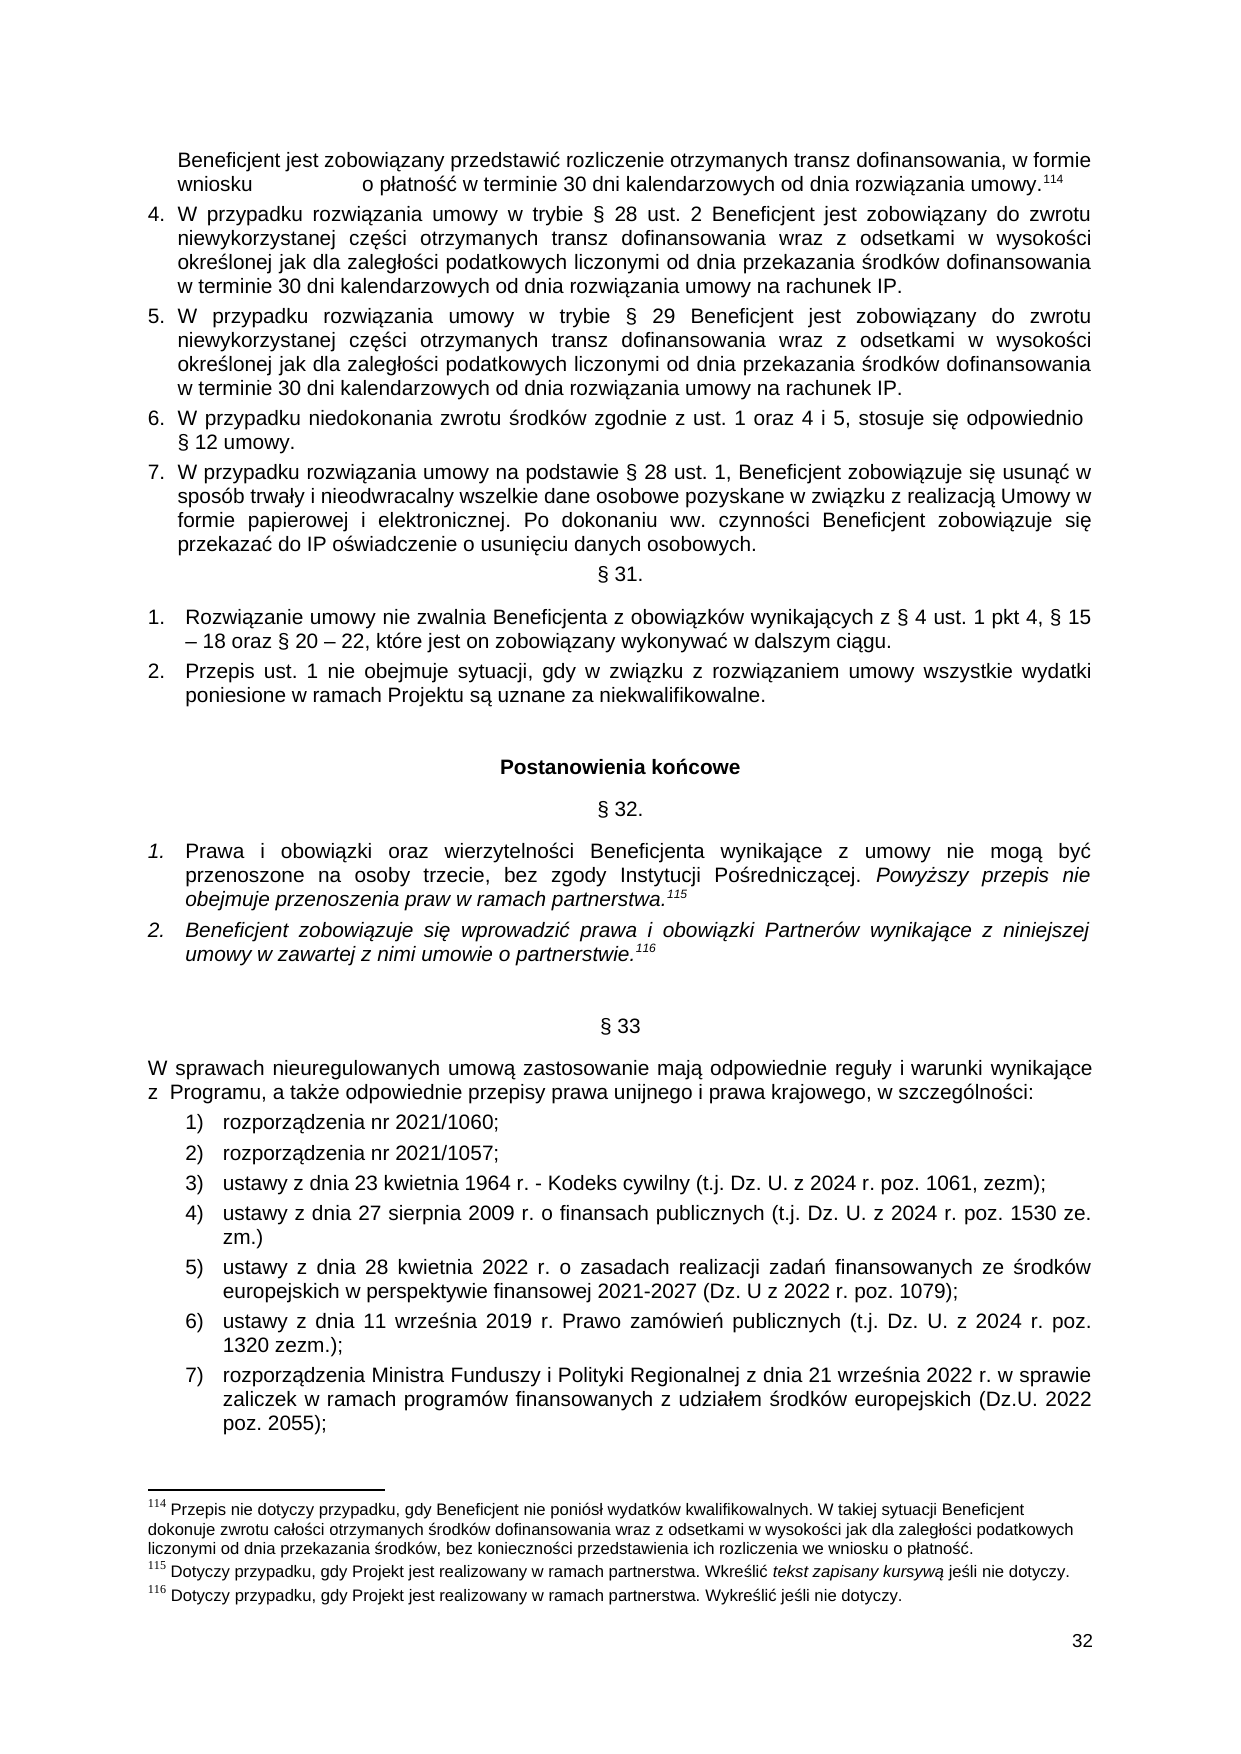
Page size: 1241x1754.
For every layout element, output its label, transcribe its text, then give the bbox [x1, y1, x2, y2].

text § 33 [148, 1014, 1092, 1038]
list ustawy z dnia 28 kwietnia 2022 r. o zasadach realizacji zadań finansowanych ze środków europejskich w perspektywie finansowej 2021-2027 (Dz. U z 2022 r. poz. 1079); [185, 1255, 1092, 1303]
text § 32. [148, 797, 1092, 821]
list ustawy z dnia 27 sierpnia 2009 r. o finansach publicznych (t.j. Dz. U. z 2024 r. poz. 1530 ze. zm.) [185, 1201, 1092, 1249]
list W przypadku rozwiązania umowy w trybie § 29 Beneficjent jest zobowiązany do zwrotu niewykorzystanej części otrzymanych transz dofinansowania wraz z odsetkami w wysokości określonej jak dla zaległości podatkowych liczonymi od dnia przekazania środków dofinansowania w terminie 30 dni kalendarzowych od dnia rozwiązania umowy na rachunek IP. [148, 304, 1092, 400]
list rozporządzenia Ministra Funduszy i Polityki Regionalnej z dnia 21 września 2022 r. w sprawie zaliczek w ramach programów finansowanych z udziałem środków europejskich (Dz.U. 2022 poz. 2055); [185, 1363, 1092, 1435]
list ustawy z dnia 23 kwietnia 1964 r. - Kodeks cywilny (t.j. Dz. U. z 2024 r. poz. 1061, zezm); [185, 1171, 1092, 1194]
text Postanowienia końcowe [148, 755, 1092, 779]
list rozporządzenia nr 2021/1057; [185, 1140, 1092, 1164]
list W przypadku rozwiązania umowy na podstawie § 28 ust. 1, Beneficjent zobowiązuje się usunąć w sposób trwały i nieodwracalny wszelkie dane osobowe pozyskane w związku z realizacją Umowy w formie papierowej i elektronicznej. Po dokonaniu ww. czynności Beneficjent zobowiązuje się przekazać do IP oświadczenie o usunięciu danych osobowych. [148, 460, 1092, 556]
text W sprawach nieuregulowanych umową zastosowanie mają odpowiednie reguły i warunki wynikające z Programu, a także odpowiednie przepisy prawa unijnego i prawa krajowego, w szczególności: [148, 1056, 1092, 1104]
list W przypadku rozwiązania umowy w trybie § 28 ust. 2 Beneficjent jest zobowiązany do zwrotu niewykorzystanej części otrzymanych transz dofinansowania wraz z odsetkami w wysokości określonej jak dla zaległości podatkowych liczonymi od dnia przekazania środków dofinansowania w terminie 30 dni kalendarzowych od dnia rozwiązania umowy na rachunek IP. [148, 202, 1092, 298]
list rozporządzenia nr 2021/1060; [185, 1110, 1092, 1134]
list ustawy z dnia 11 września 2019 r. Prawo zamówień publicznych (t.j. Dz. U. z 2024 r. poz. 1320 zezm.); [185, 1309, 1092, 1357]
list Przepis ust. 1 nie obejmuje sytuacji, gdy w związku z rozwiązaniem umowy wszystkie wydatki poniesione w ramach Projektu są uznane za niekwalifikowalne. [148, 659, 1092, 707]
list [148, 148, 1092, 196]
text § 31. [148, 562, 1092, 586]
list Rozwiązanie umowy nie zwalnia Beneficjenta z obowiązków wynikających z § 4 ust. 1 pkt 4, § 15 – 18 oraz § 20 – 22, które jest on zobowiązany wykonywać w dalszym ciągu. [148, 604, 1092, 652]
list Beneficjent zobowiązuje się wprowadzić prawa i obowiązki Partnerów wynikające z niniejszej umowy w zawartej z nimi umowie o partnerstwie. [148, 917, 1092, 965]
list Prawa i obowiązki oraz wierzytelności Beneficjenta wynikające z umowy nie mogą być przenoszone na osoby trzecie, bez zgody Instytucji Pośredniczącej. Powyższy przepis nie obejmuje przenoszenia praw w ramach partnerstwa. [148, 839, 1092, 911]
list W przypadku niedokonania zwrotu środków zgodnie z ust. 1 oraz 4 i 5, stosuje się odpowiednio § 12 umowy. [148, 406, 1092, 454]
